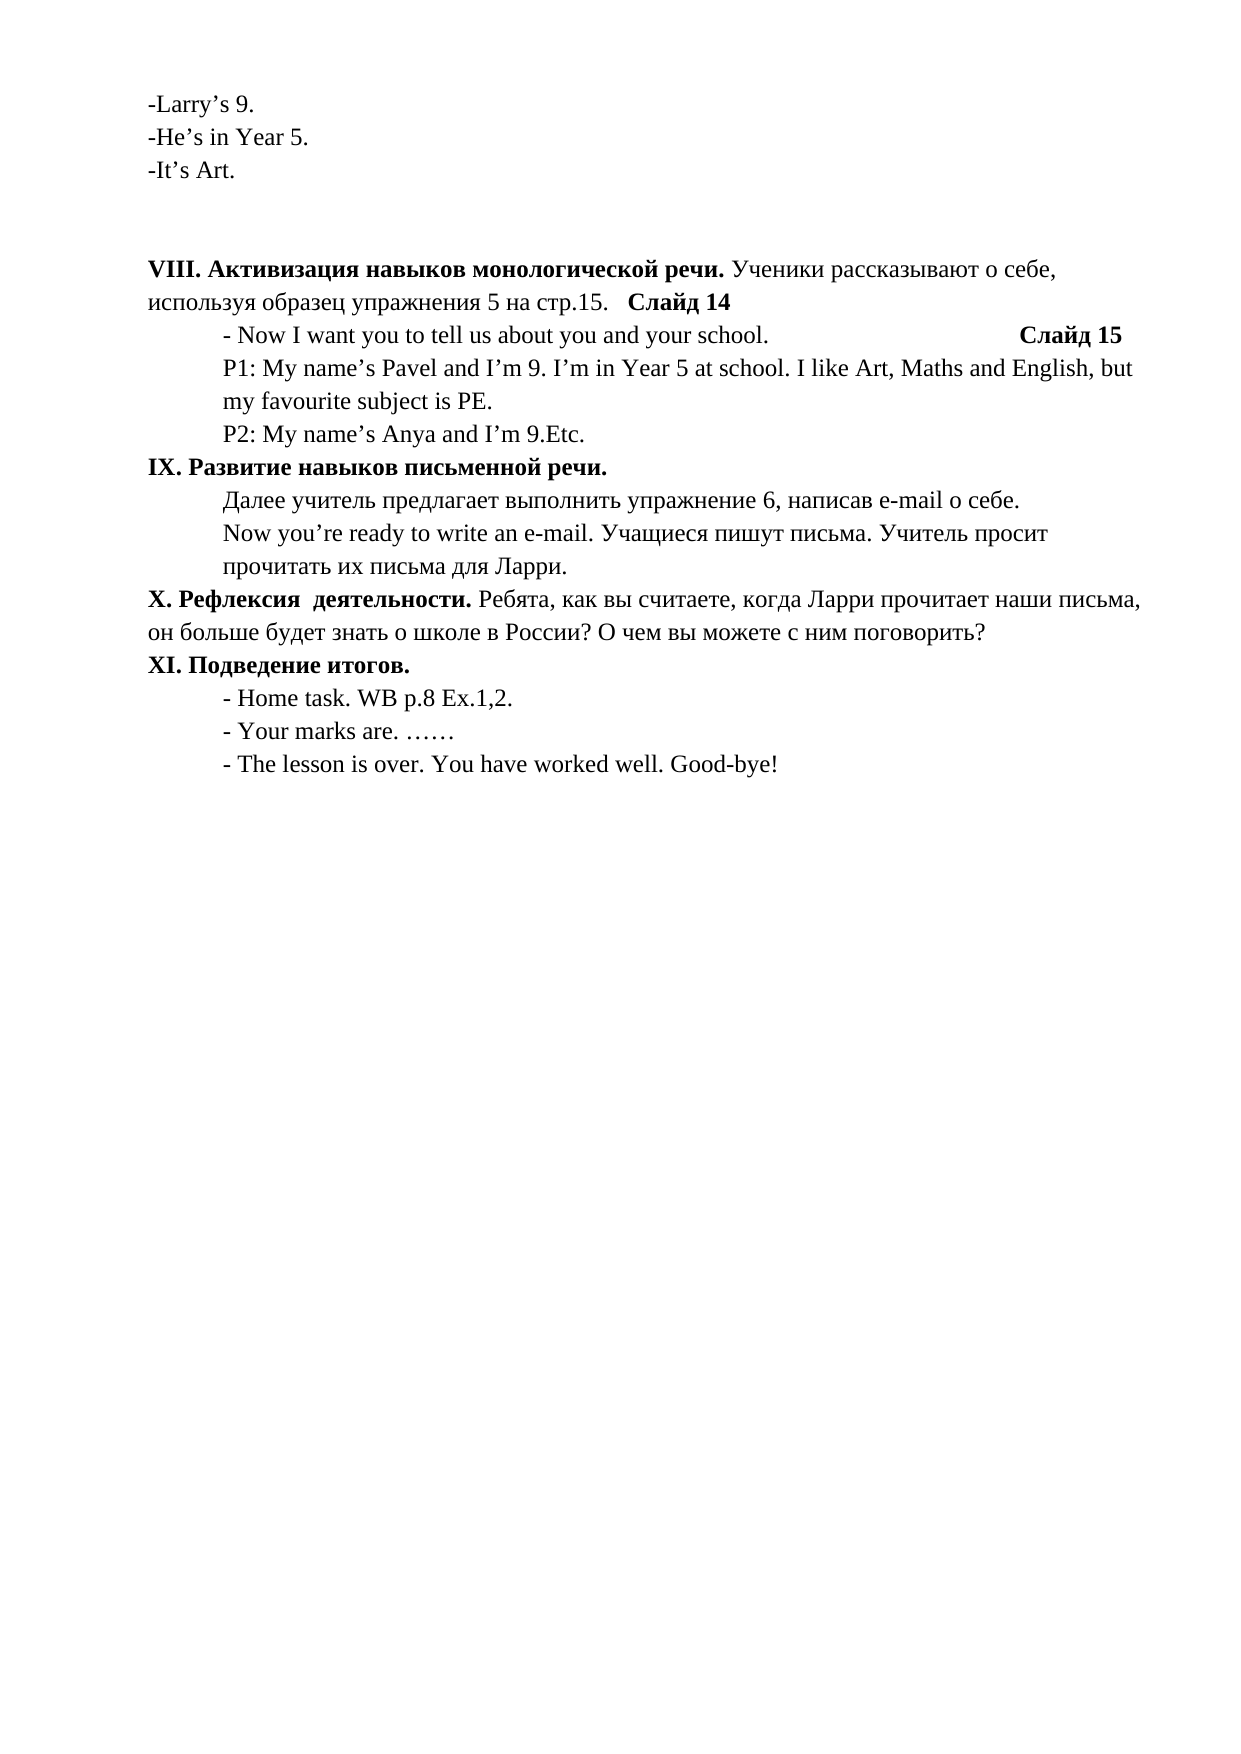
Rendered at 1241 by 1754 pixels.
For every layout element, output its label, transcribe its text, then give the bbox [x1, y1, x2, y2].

list XI. Подведение итогов. [148, 650, 1152, 679]
list P2: My name’s Anya and I’m 9.Etc. [223, 419, 1152, 448]
list VIII. Активизация навыков монологической речи. Ученики рассказывают о себе, используя образец упражнения 5 на стр.15. Слайд 14 [148, 254, 1152, 316]
text -Larry’s 9. [148, 89, 1152, 117]
list Далее учитель предлагает выполнить упражнение 6, написав e-mail о себе. [223, 485, 1152, 514]
list P1: My name’s Pavel and I’m 9. I’m in Year 5 at school. I like Art, Maths and English, but my favourite subject is PE. [223, 353, 1152, 414]
text -It’s Art. [148, 155, 1152, 183]
list - Your marks are. …… [148, 716, 1152, 745]
list - The lesson is over. You have worked well. Good-bye! [223, 749, 1152, 778]
list X. Рефлексия деятельности. Ребята, как вы считаете, когда Ларри прочитает наши письма, он больше будет знать о школе в России? О чем вы можете с ним поговорить? [148, 584, 1152, 646]
list IX. Развитие навыков письменной речи. [148, 452, 1152, 481]
list - Now I want you to tell us about you and your school. Слайд 15 [223, 320, 1152, 348]
text -He’s in Year 5. [148, 122, 1152, 150]
list - Home task. WB p.8 Ex.1,2. [148, 683, 1152, 712]
list Now you’re ready to write an e-mail. Учащиеся пишут письма. Учитель просит прочитать их письма для Ларри. [223, 518, 1152, 580]
